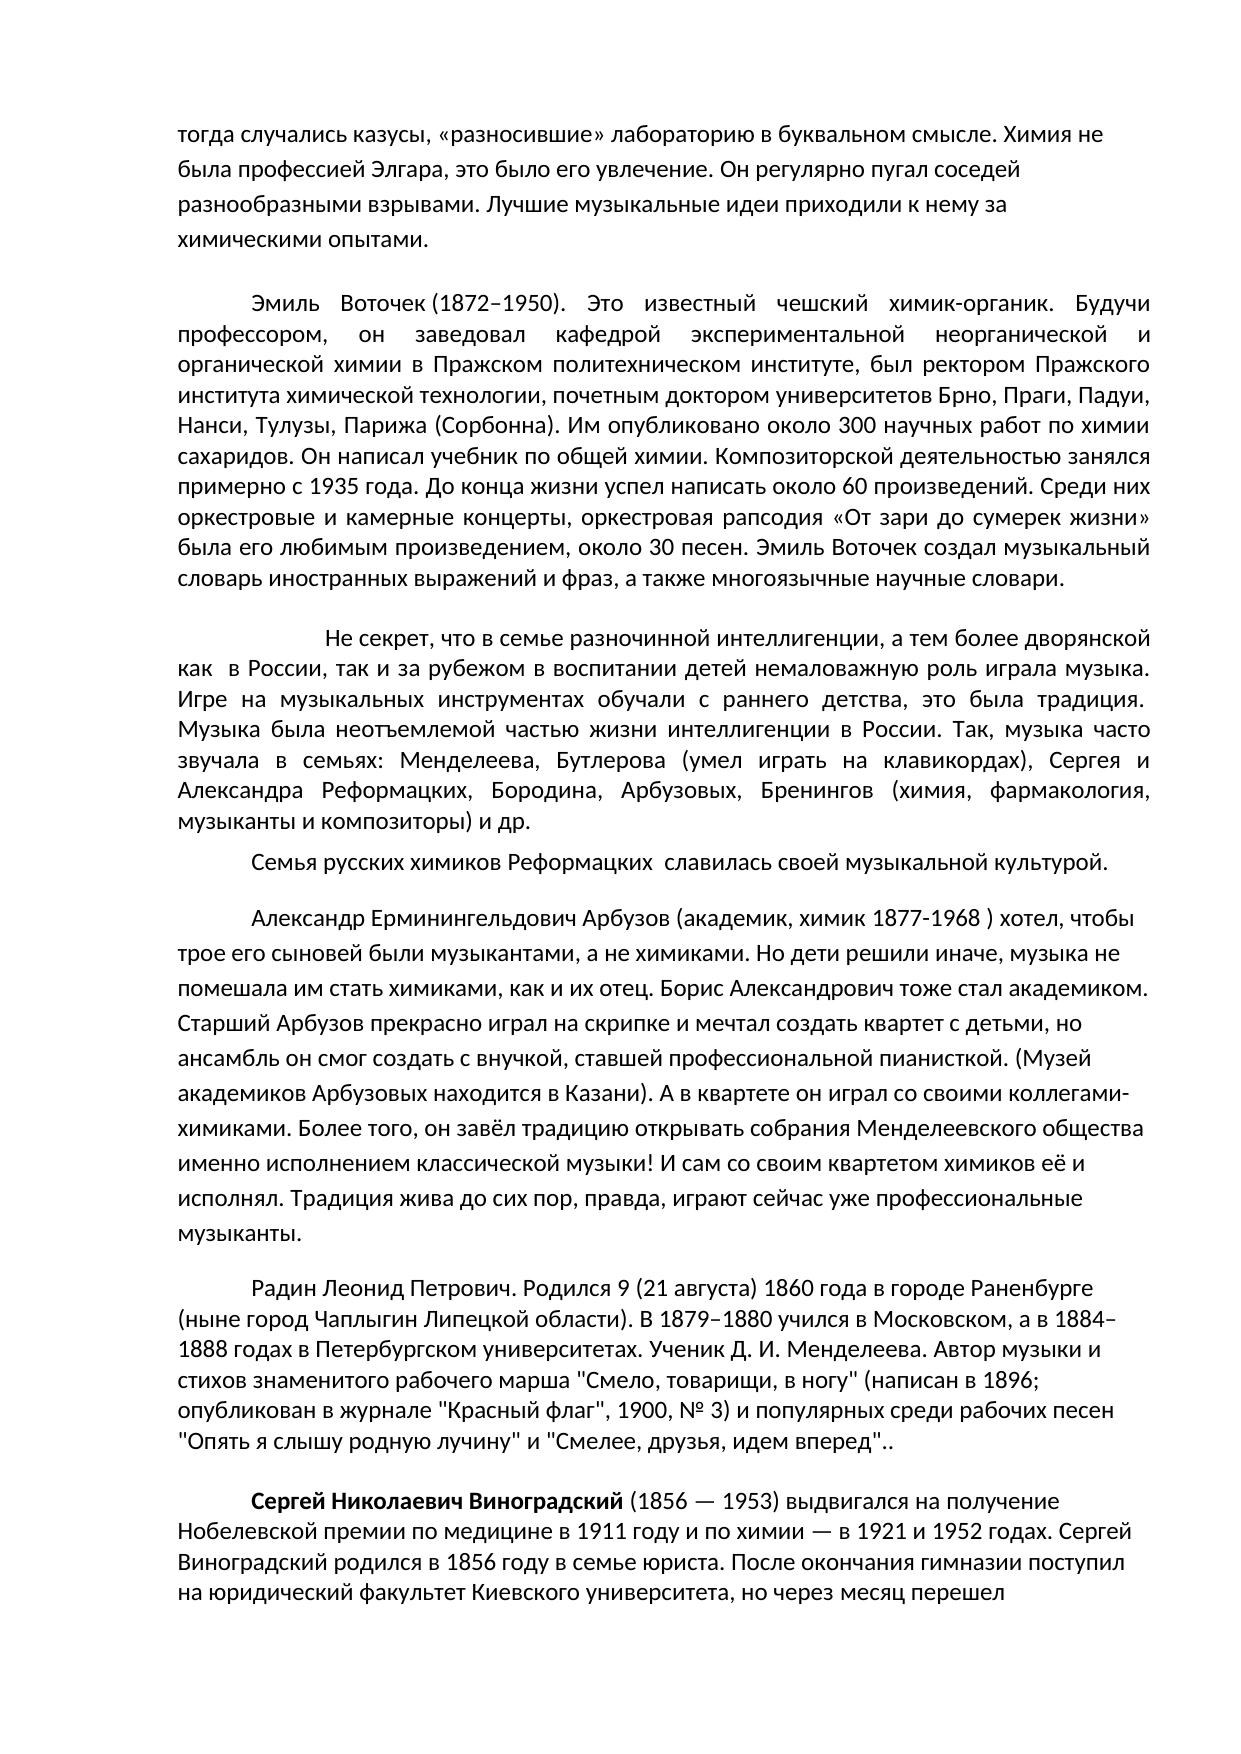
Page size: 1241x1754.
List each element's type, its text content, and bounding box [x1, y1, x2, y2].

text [177, 1485, 1152, 1607]
text Эмиль Воточек (1872–1950). Это известный чешский химик-органик. Будучи профессором, он заведовал кафедрой экспериментальной неорганической и органической химии в Пражском политехническом институте, был ректором Пражского института химической технологии, почетным доктором университетов Брно, Праги, Падуи, Нанси, Тулузы, Парижа (Сорбонна). Им опубликовано около 300 научных работ по химии сахаридов. Он написал учебник по общей химии. Композиторской деятельностью занялся примерно с 1935 года. До конца жизни успел написать около 60 произведений. Среди них оркестровые и камерные концерты, оркестровая рапсодия «От зари до сумерек жизни» была его любимым произведением, около 30 песен. Эмиль Воточек создал музыкальный словарь иностранных выражений и фраз, а также многоязычные научные словари. [177, 287, 1152, 592]
text Александр Ерминингельдович Арбузов (академик, химик 1877-1968 ) хотел, чтобы трое его сыновей были музыкантами, а не химиками. Но дети решили иначе, музыка не помешала им стать химиками, как и их отец. Борис Александрович тоже стал академиком. Старший Арбузов прекрасно играл на скрипке и мечтал создать квартет с детьми, но ансамбль он смог создать с внучкой, ставшей профессиональной пианисткой. (Музей академиков Арбузовых находится в Казани). А в квартете он играл со своими коллегами-химиками. Более того, он завёл традицию открывать собрания Менделеевского общества именно исполнением классической музыки! И сам со своим квартетом химиков её и исполнял. Традиция жива до сих пор, правда, играют сейчас уже профессиональные музыканты. [177, 902, 1152, 1247]
text Не секрет, что в семье разночинной интеллигенции, а тем более дворянской как в России, так и за рубежом в воспитании детей немаловажную роль играла музыка. Игре на музыкальных инструментах обучали с раннего детства, это была традиция. Музыка была неотъемлемой частью жизни интеллигенции в России. Так, музыка часто звучала в семьях: Менделеева, Бутлерова (умел играть на клавикордах), Сергея и Александра Реформацких, Бородина, Арбузовых, Бренингов (химия, фармакология, музыканты и композиторы) и др. [177, 622, 1152, 835]
text Семья русских химиков Реформацких славилась своей музыкальной культурой. [177, 846, 1152, 877]
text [177, 118, 1152, 254]
text Радин Леонид Петрович. Родился 9 (21 августа) 1860 года в городе Раненбурге (ныне город Чаплыгин Липецкой области). В 1879–1880 учился в Московском, а в 1884–1888 годах в Петербургском университетах. Ученик Д. И. Менделеева. Автор музыки и стихов знаменитого рабочего марша "Смело, товарищи, в ногу" (написан в 1896; опубликован в журнале "Красный флаг", 1900, № 3) и популярных среди рабочих песен "Опять я слышу родную лучину" и "Смелее, друзья, идем вперед".. [177, 1273, 1152, 1456]
